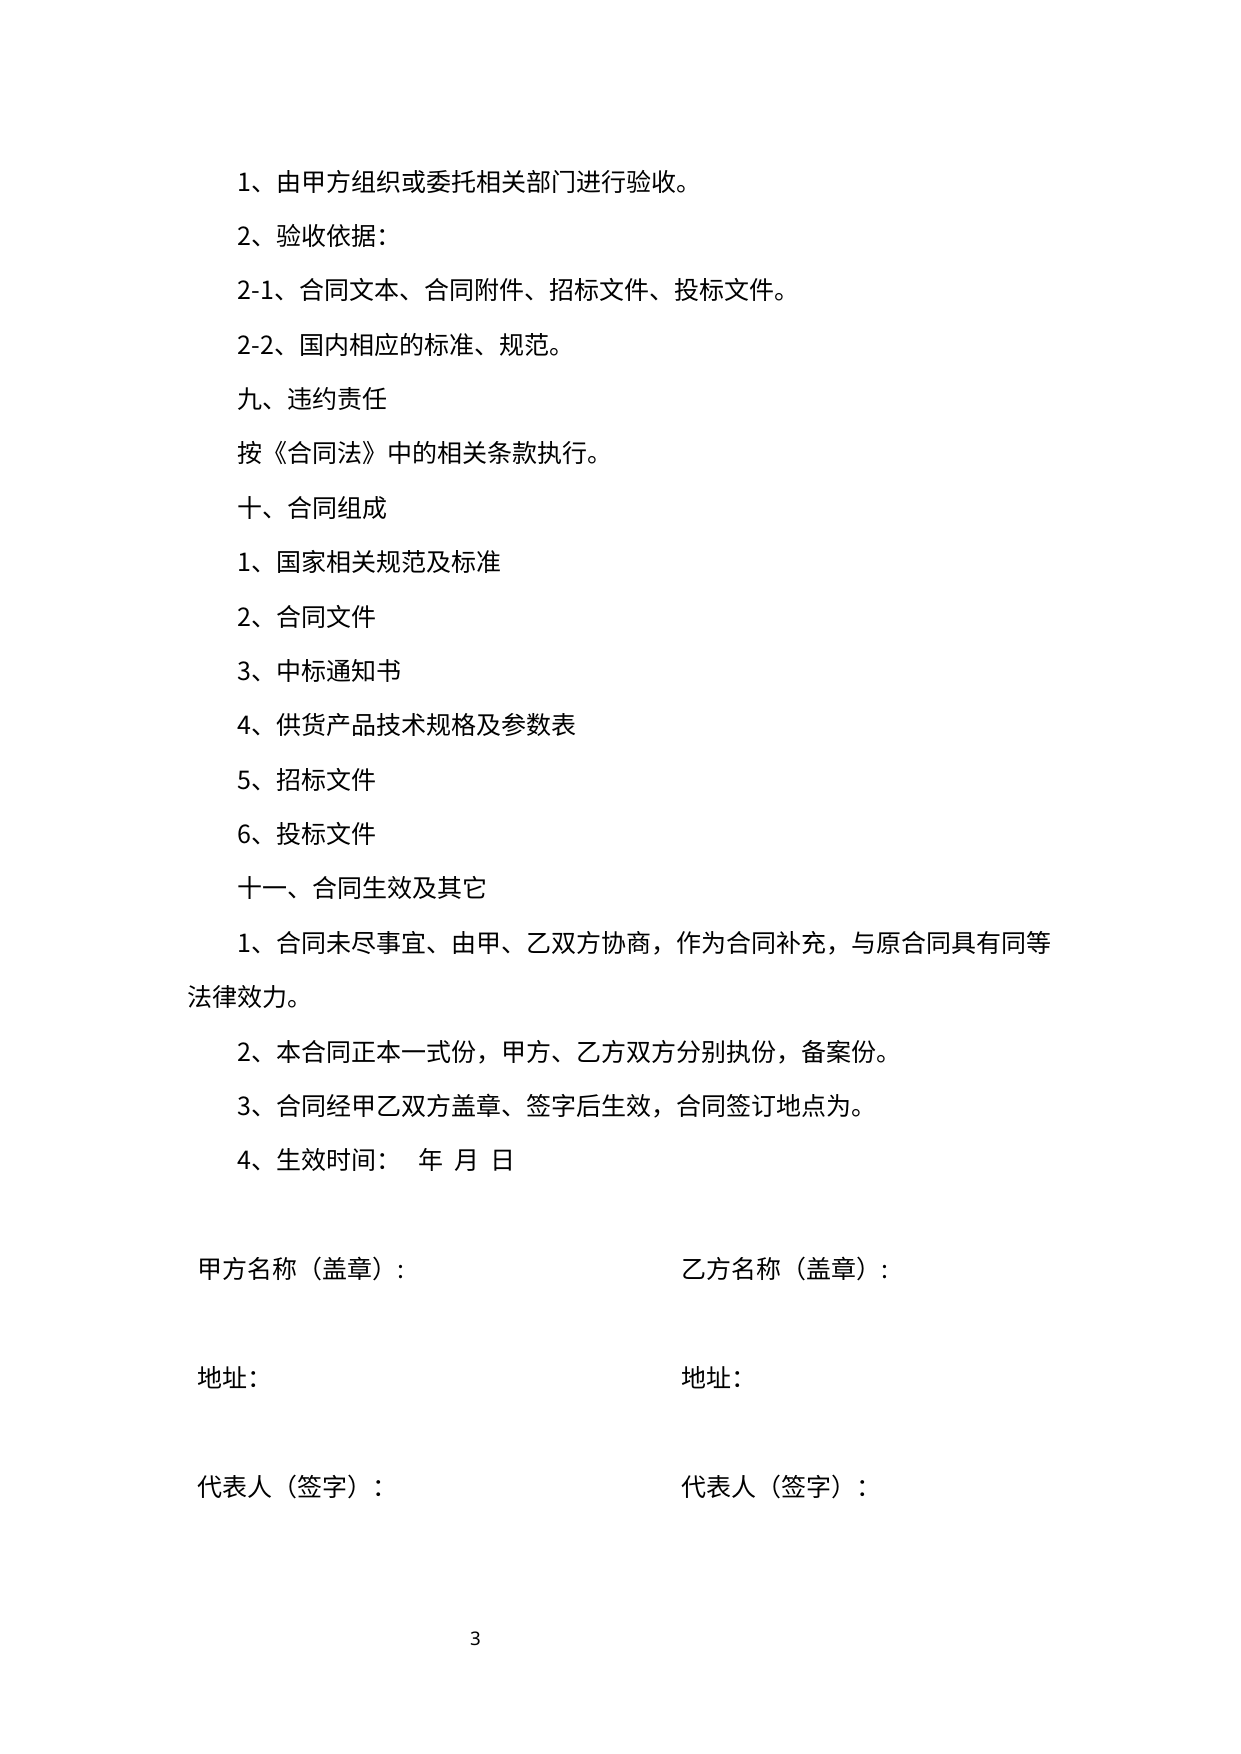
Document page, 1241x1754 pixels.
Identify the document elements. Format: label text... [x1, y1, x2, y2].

text 十、合同组成 [187, 488, 1053, 524]
text 2、验收依据： [187, 216, 1053, 253]
text 1、合同未尽事宜、由甲、乙双方协商，作为合同补充，与原合同具有同等法律效力。 [187, 923, 1053, 1014]
text 1、国家相关规范及标准 [187, 543, 1053, 579]
text 2-1、合同文本、合同附件、招标文件、投标文件。 [187, 271, 1053, 307]
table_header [136, 1250, 620, 1572]
text 4、生效时间： 年 月 日 [187, 1141, 1053, 1177]
text 6、投标文件 [187, 814, 1053, 851]
text 十一、合同生效及其它 [187, 869, 1053, 905]
text 2、本合同正本一式份，甲方、乙方双方分别执份，备案份。 [187, 1032, 1053, 1068]
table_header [620, 1250, 1104, 1572]
text 5、招标文件 [187, 760, 1053, 796]
text 按《合同法》中的相关条款执行。 [187, 434, 1053, 470]
text 2、合同文件 [187, 597, 1053, 633]
text 3、合同经甲乙双方盖章、签字后生效，合同签订地点为。 [187, 1086, 1053, 1123]
text 4、供货产品技术规格及参数表 [187, 706, 1053, 742]
text 3、中标通知书 [187, 651, 1053, 688]
text 2-2、国内相应的标准、规范。 [187, 325, 1053, 361]
text 1、由甲方组织或委托相关部门进行验收。 [187, 162, 1053, 198]
text 九、违约责任 [187, 379, 1053, 416]
